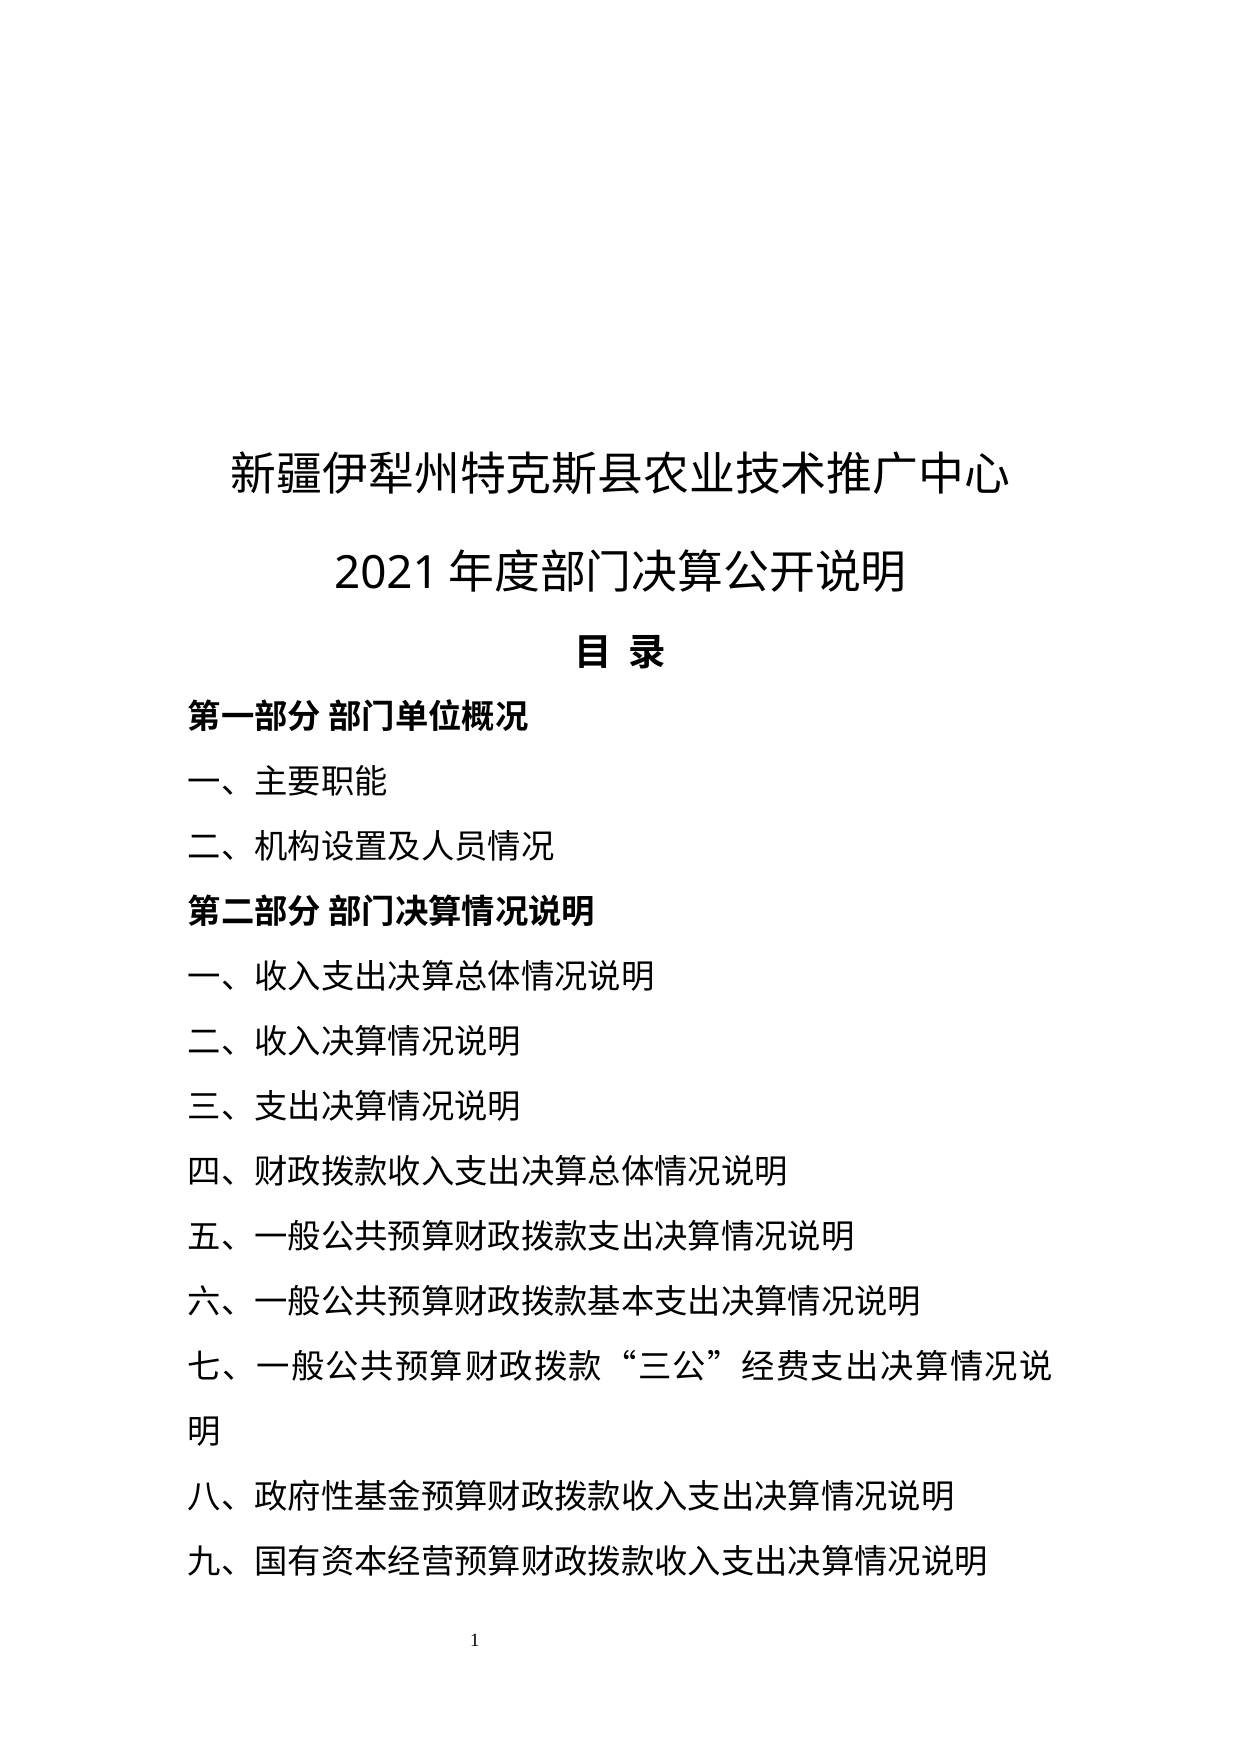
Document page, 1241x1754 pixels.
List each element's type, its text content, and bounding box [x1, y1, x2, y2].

text 一、主要职能 [187, 747, 1053, 812]
text 二、收入决算情况说明 [187, 1007, 1053, 1072]
text 一、收入支出决算总体情况说明 [187, 942, 1053, 1007]
text 二、机构设置及人员情况 [187, 812, 1053, 877]
text 四、财政拨款收入支出决算总体情况说明 [187, 1137, 1053, 1202]
text 第二部分 部门决算情况说明 [187, 877, 1053, 942]
text 目 录 [187, 617, 1053, 682]
text 第一部分 部门单位概况 [187, 682, 1053, 747]
text 六、一般公共预算财政拨款基本支出决算情况说明 [187, 1267, 1053, 1332]
text 八、政府性基金预算财政拨款收入支出决算情况说明 [187, 1462, 1053, 1527]
text 五、一般公共预算财政拨款支出决算情况说明 [187, 1202, 1053, 1267]
text 三、支出决算情况说明 [187, 1072, 1053, 1137]
text 七、一般公共预算财政拨款“三公”经费支出决算情况说明 [187, 1332, 1053, 1462]
text 九、国有资本经营预算财政拨款收入支出决算情况说明 [187, 1527, 1053, 1592]
text 新疆伊犁州特克斯县农业技术推广中心2021年度部门决算公开说明 [187, 422, 1053, 617]
